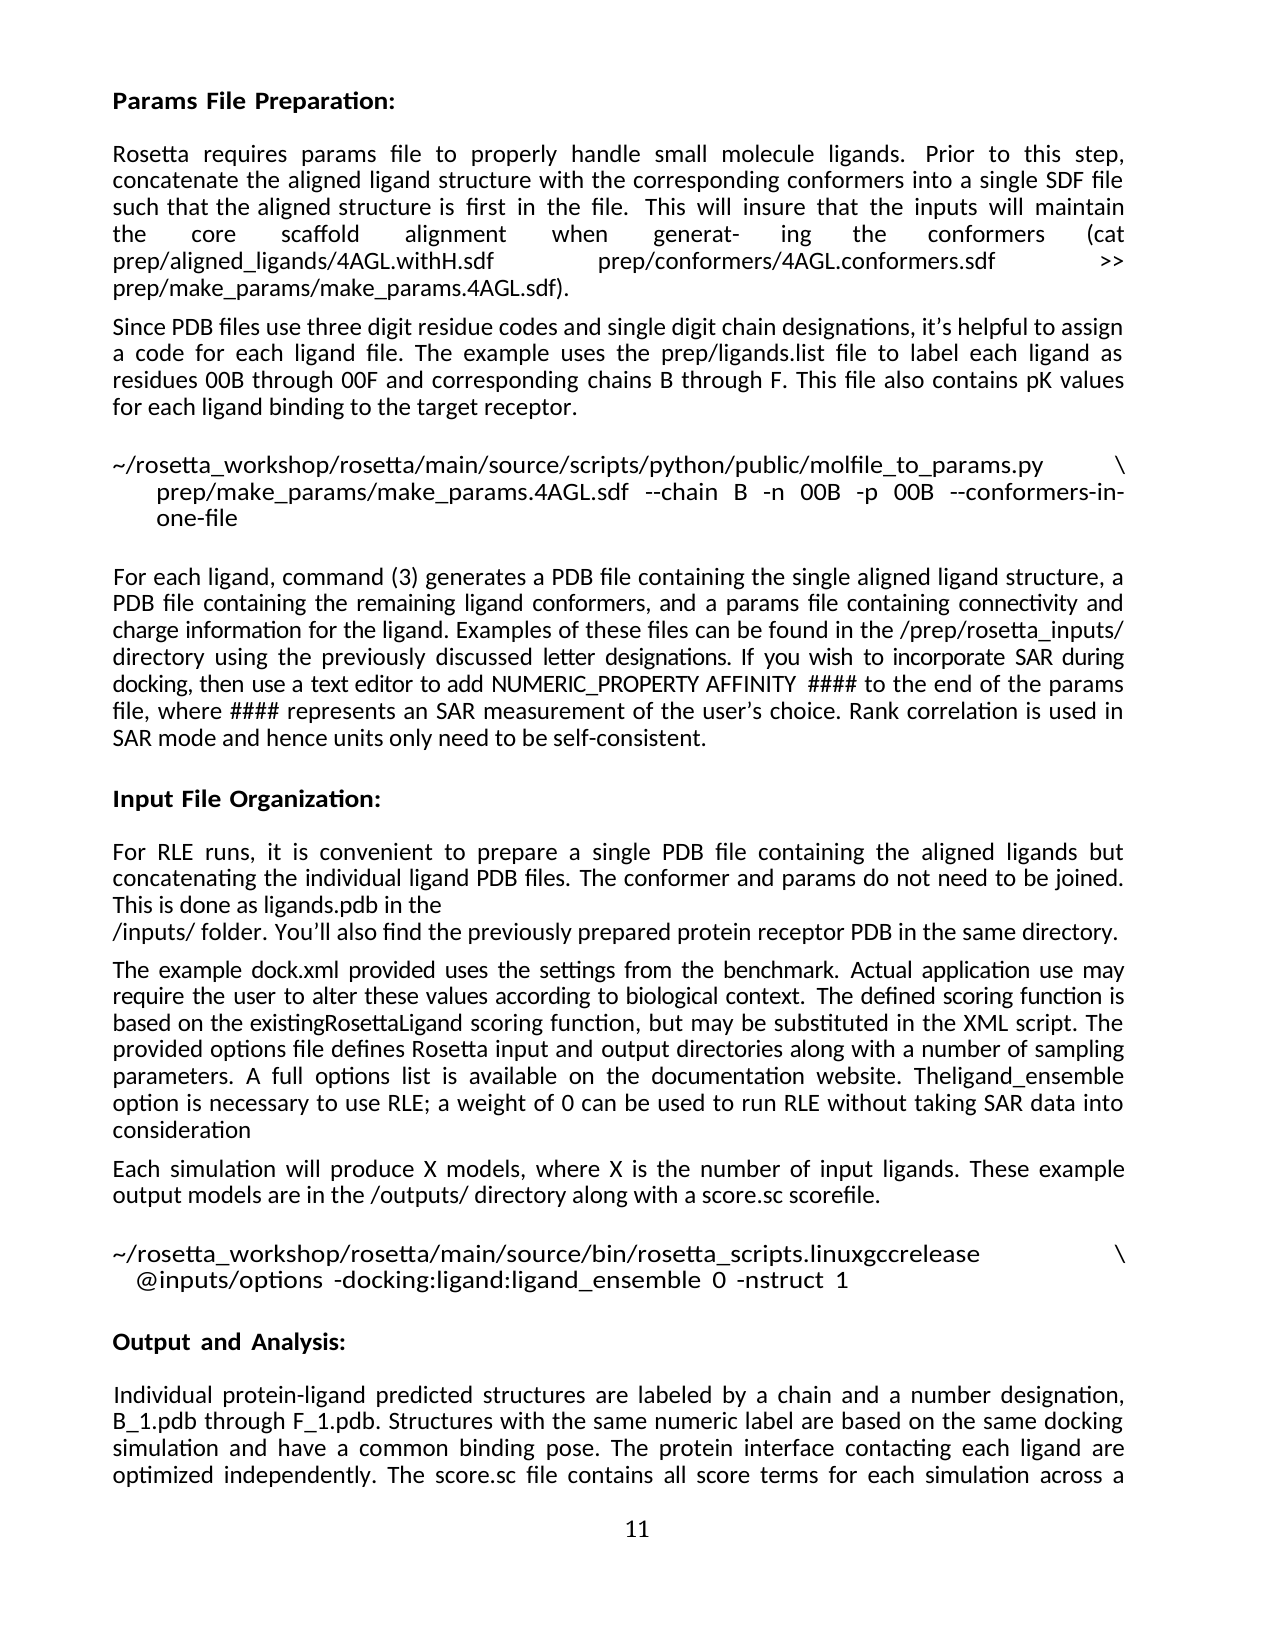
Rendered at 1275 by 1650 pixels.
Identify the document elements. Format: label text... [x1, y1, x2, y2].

text ~/rosetta_workshop/rosetta/main/source/scripts/python/public/molfile_to_params.py \ prep/make_params/make_params.4AGL.sdf --chain B -n 00B -p 00B --conformers-in-one-file [112, 453, 1125, 533]
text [112, 1382, 1125, 1489]
text For RLE runs, it is convenient to prepare a single PDB file containing the aligned ligands but concatenating the individual ligand PDB files. The conformer and params do not need to be joined. This is done as ligands.pdb in the [112, 839, 1125, 919]
subtitle Params File Preparation: [112, 86, 1125, 116]
text Since PDB files use three digit residue codes and single digit chain designations, it’s helpful to assign a code for each ligand file. The example uses the prep/ligands.list file to label each ligand as residues 00B through 00F and corresponding chains B through F. This file also contains pK values for each ligand binding to the target receptor. [112, 314, 1125, 422]
text /inputs/ folder. You’ll also find the previously prepared protein receptor PDB in the same directory. [112, 919, 1125, 945]
text Rosetta requires params file to properly handle small molecule ligands. Prior to this step, concatenate the aligned ligand structure with the corresponding conformers into a single SDF file such that the aligned structure is first in the file. This will insure that the inputs will maintain the core scaffold alignment when generat- ing the conformers (cat prep/aligned_ligands/4AGL.withH.sdf prep/conformers/4AGL.conformers.sdf >> prep/make_params/make_params.4AGL.sdf). [112, 141, 1125, 302]
subtitle Input File Organization: [112, 783, 1125, 814]
text For each ligand, command (3) generates a PDB file containing the single aligned ligand structure, a PDB file containing the remaining ligand conformers, and a params file containing connectivity and charge information for the ligand. Examples of these files can be found in the /prep/rosetta_inputs/ directory using the previously discussed letter designations. If you wish to incorporate SAR during docking, then use a text editor to add NUMERIC_PROPERTY AFFINITY #### to the end of the params file, where #### represents an SAR measurement of the user’s choice. Rank correlation is used in SAR mode and hence units only need to be self-consistent. [112, 564, 1125, 752]
text Each simulation will produce X models, where X is the number of input ligands. These example output models are in the /outputs/ directory along with a score.sc scorefile. [112, 1156, 1125, 1210]
text The example dock.xml provided uses the settings from the benchmark. Actual application use may require the user to alter these values according to biological context. The defined scoring function is based on the existingRosettaLigand scoring function, but may be substituted in the XML script. The provided options file defines Rosetta input and output directories along with a number of sampling parameters. A full options list is available on the documentation website. Theligand_ensemble option is necessary to use RLE; a weight of 0 can be used to run RLE without taking SAR data into consideration [112, 957, 1125, 1145]
text ~/rosetta_workshop/rosetta/main/source/bin/rosetta_scripts.linuxgccrelease \ @inputs/options -docking:ligand:ligand_ensemble 0 -nstruct 1 [112, 1241, 1125, 1295]
subtitle Output and Analysis: [112, 1326, 1125, 1357]
